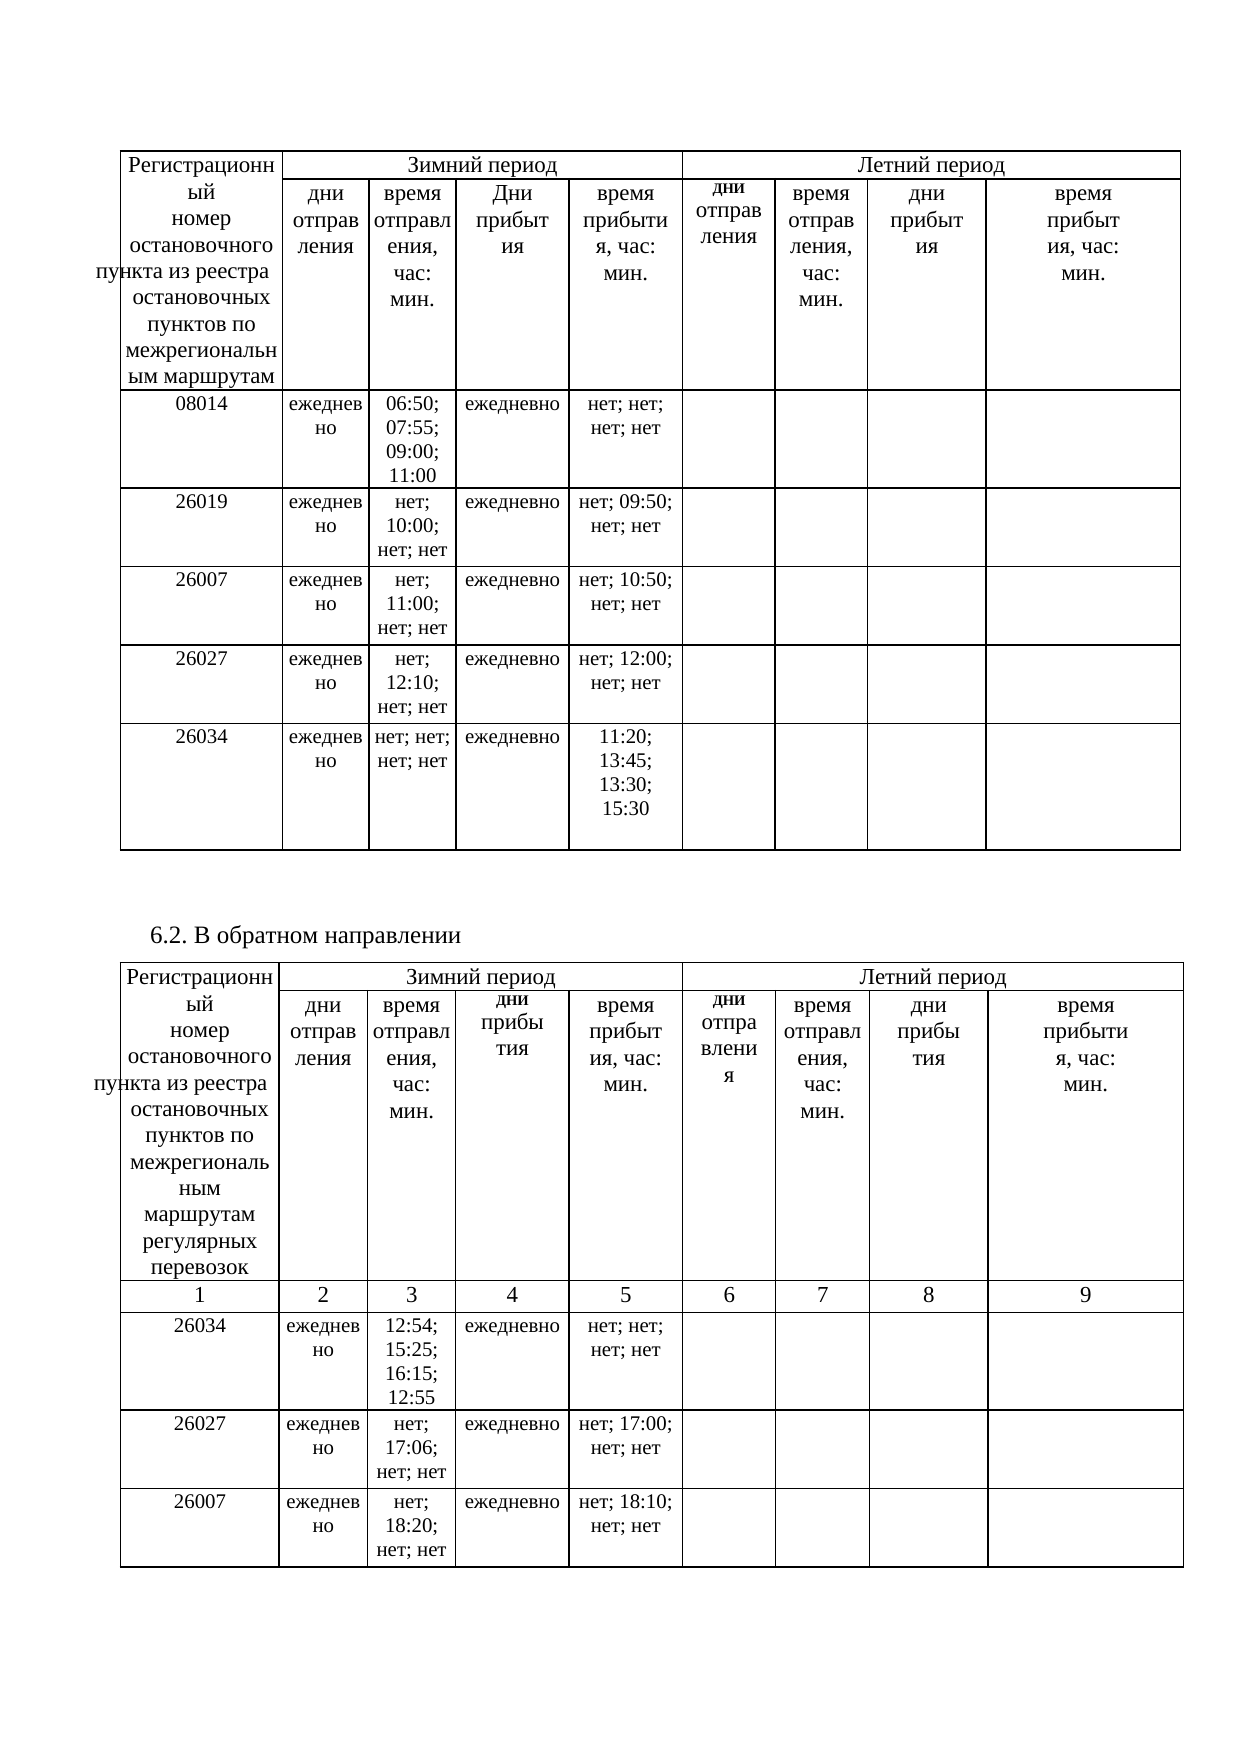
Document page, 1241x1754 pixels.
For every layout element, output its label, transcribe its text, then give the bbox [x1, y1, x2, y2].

table_cell нет; 12:10; нет; нет [370, 646, 455, 722]
table_cell ежедневно [456, 1411, 568, 1488]
table_cell нет; 10:00; нет; нет [370, 489, 455, 566]
table_cell [683, 391, 774, 487]
table_cell 06:50; 07:55; 09:00; 11:00 [370, 391, 455, 487]
table_cell время прибыти я, час: мин. [570, 180, 682, 389]
table_cell [989, 1489, 1183, 1566]
table_cell время прибыт ия, час: мин. [570, 991, 682, 1279]
table_cell ДНИ отправ ления [683, 180, 774, 389]
table_cell [776, 567, 867, 644]
table_cell [776, 646, 867, 722]
table_cell дни прибыт ия [868, 180, 985, 389]
table_cell время прибыт ия, час: мин. [987, 180, 1180, 389]
table_cell 5 [570, 1281, 682, 1311]
table_cell 08014 [121, 391, 282, 487]
table_cell ДНИ прибы тия [456, 991, 568, 1279]
table_cell [683, 1411, 775, 1488]
table_cell ДНИ отпра влени я [683, 991, 775, 1279]
table_cell 26034 [121, 724, 282, 849]
table_cell ежедневно [283, 391, 368, 487]
table_cell ежедневно [457, 391, 568, 487]
table_cell [776, 391, 867, 487]
table_cell [987, 646, 1180, 722]
table_cell нет; нет; нет; нет [570, 391, 682, 487]
table_cell нет; нет; нет; нет [570, 1313, 682, 1409]
table_cell [683, 489, 774, 566]
table_cell [989, 1313, 1183, 1409]
table_cell [683, 646, 774, 722]
table_cell [683, 724, 774, 849]
table_cell ежедневно [457, 567, 568, 644]
table_cell дни отправ ления [283, 180, 368, 389]
table_cell ежедневно [456, 1489, 568, 1566]
table_cell ежедневно [280, 1411, 367, 1488]
table_cell нет; 11:00; нет; нет [370, 567, 455, 644]
table_cell [776, 1489, 869, 1566]
table_cell нет; 18:20; нет; нет [368, 1489, 455, 1566]
table_cell 2 [280, 1281, 367, 1311]
table_cell 26019 [121, 489, 282, 566]
table_cell [683, 1313, 775, 1409]
table_cell 4 [456, 1281, 568, 1311]
table_cell нет; 12:00; нет; нет [570, 646, 682, 722]
table_cell 26027 [121, 646, 282, 722]
table_cell 26007 [121, 567, 282, 644]
table_cell нет; 10:50; нет; нет [570, 567, 682, 644]
table_header Зимний период [280, 963, 682, 990]
table_cell 3 [368, 1281, 455, 1311]
table_cell [989, 1411, 1183, 1488]
table_cell ежедневно [283, 724, 368, 849]
table_cell [776, 724, 867, 849]
table_cell ежедневно [456, 1313, 568, 1409]
table_cell нет; 17:06; нет; нет [368, 1411, 455, 1488]
table_cell 8 [870, 1281, 987, 1311]
table_cell [870, 1313, 987, 1409]
table_cell ежедневно [283, 646, 368, 722]
table_cell [868, 724, 985, 849]
table_header Летний период [683, 152, 1180, 178]
table_cell 26027 [121, 1411, 278, 1488]
table_cell [868, 391, 985, 487]
table_cell 7 [776, 1281, 869, 1311]
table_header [121, 152, 282, 389]
table_cell нет; нет; нет; нет [370, 724, 455, 849]
table_cell ежедневно [457, 646, 568, 722]
table_cell [870, 1411, 987, 1488]
table_cell [987, 391, 1180, 487]
table_cell ежедневно [280, 1313, 367, 1409]
table_cell ежедневно [457, 489, 568, 566]
table_cell 9 [989, 1281, 1183, 1311]
table_header Зимний период [283, 152, 682, 178]
table_cell [868, 489, 985, 566]
table_cell [683, 1489, 775, 1566]
table_cell [987, 489, 1180, 566]
table_cell [776, 1313, 869, 1409]
table_cell 6 [683, 1281, 775, 1311]
table_cell нет; 18:10; нет; нет [570, 1489, 682, 1566]
table_cell дни отправ ления [280, 991, 367, 1279]
table_cell время отправл ения, час: мин. [368, 991, 455, 1279]
table_cell [870, 1489, 987, 1566]
table_cell 26034 [121, 1313, 278, 1409]
table_cell Дни прибыт ия [457, 180, 568, 389]
table_cell время отправл ения, час: мин. [776, 991, 869, 1279]
table_cell [868, 646, 985, 722]
table_cell 1 [121, 1281, 278, 1311]
table_cell нет; 09:50; нет; нет [570, 489, 682, 566]
table_cell время прибыти я, час: мин. [989, 991, 1183, 1279]
table_cell [987, 724, 1180, 849]
table_cell время отправ ления, час: мин. [776, 180, 867, 389]
table_header Летний период [683, 963, 1183, 990]
table_cell [683, 567, 774, 644]
table_cell ежедневно [283, 489, 368, 566]
table_cell [868, 567, 985, 644]
table_cell 11:20; 13:45; 13:30; 15:30 [570, 724, 682, 849]
text 6.2. В обратном направлении [150, 921, 1090, 949]
table_cell время отправл ения, час: мин. [370, 180, 455, 389]
table_cell ежедневно [457, 724, 568, 849]
table_cell 12:54; 15:25; 16:15; 12:55 [368, 1313, 455, 1409]
table_cell [776, 489, 867, 566]
table_header Регистрационный номер остановочного пункта из реестра остановочных пунктов по межрегиональным маршрутам регулярных перевозок [121, 963, 278, 1279]
table_cell дни прибы тия [870, 991, 987, 1279]
table_cell нет; 17:00; нет; нет [570, 1411, 682, 1488]
table_cell [987, 567, 1180, 644]
table_cell ежедневно [280, 1489, 367, 1566]
table_cell 26007 [121, 1489, 278, 1566]
table_cell [776, 1411, 869, 1488]
table_cell ежедневно [283, 567, 368, 644]
